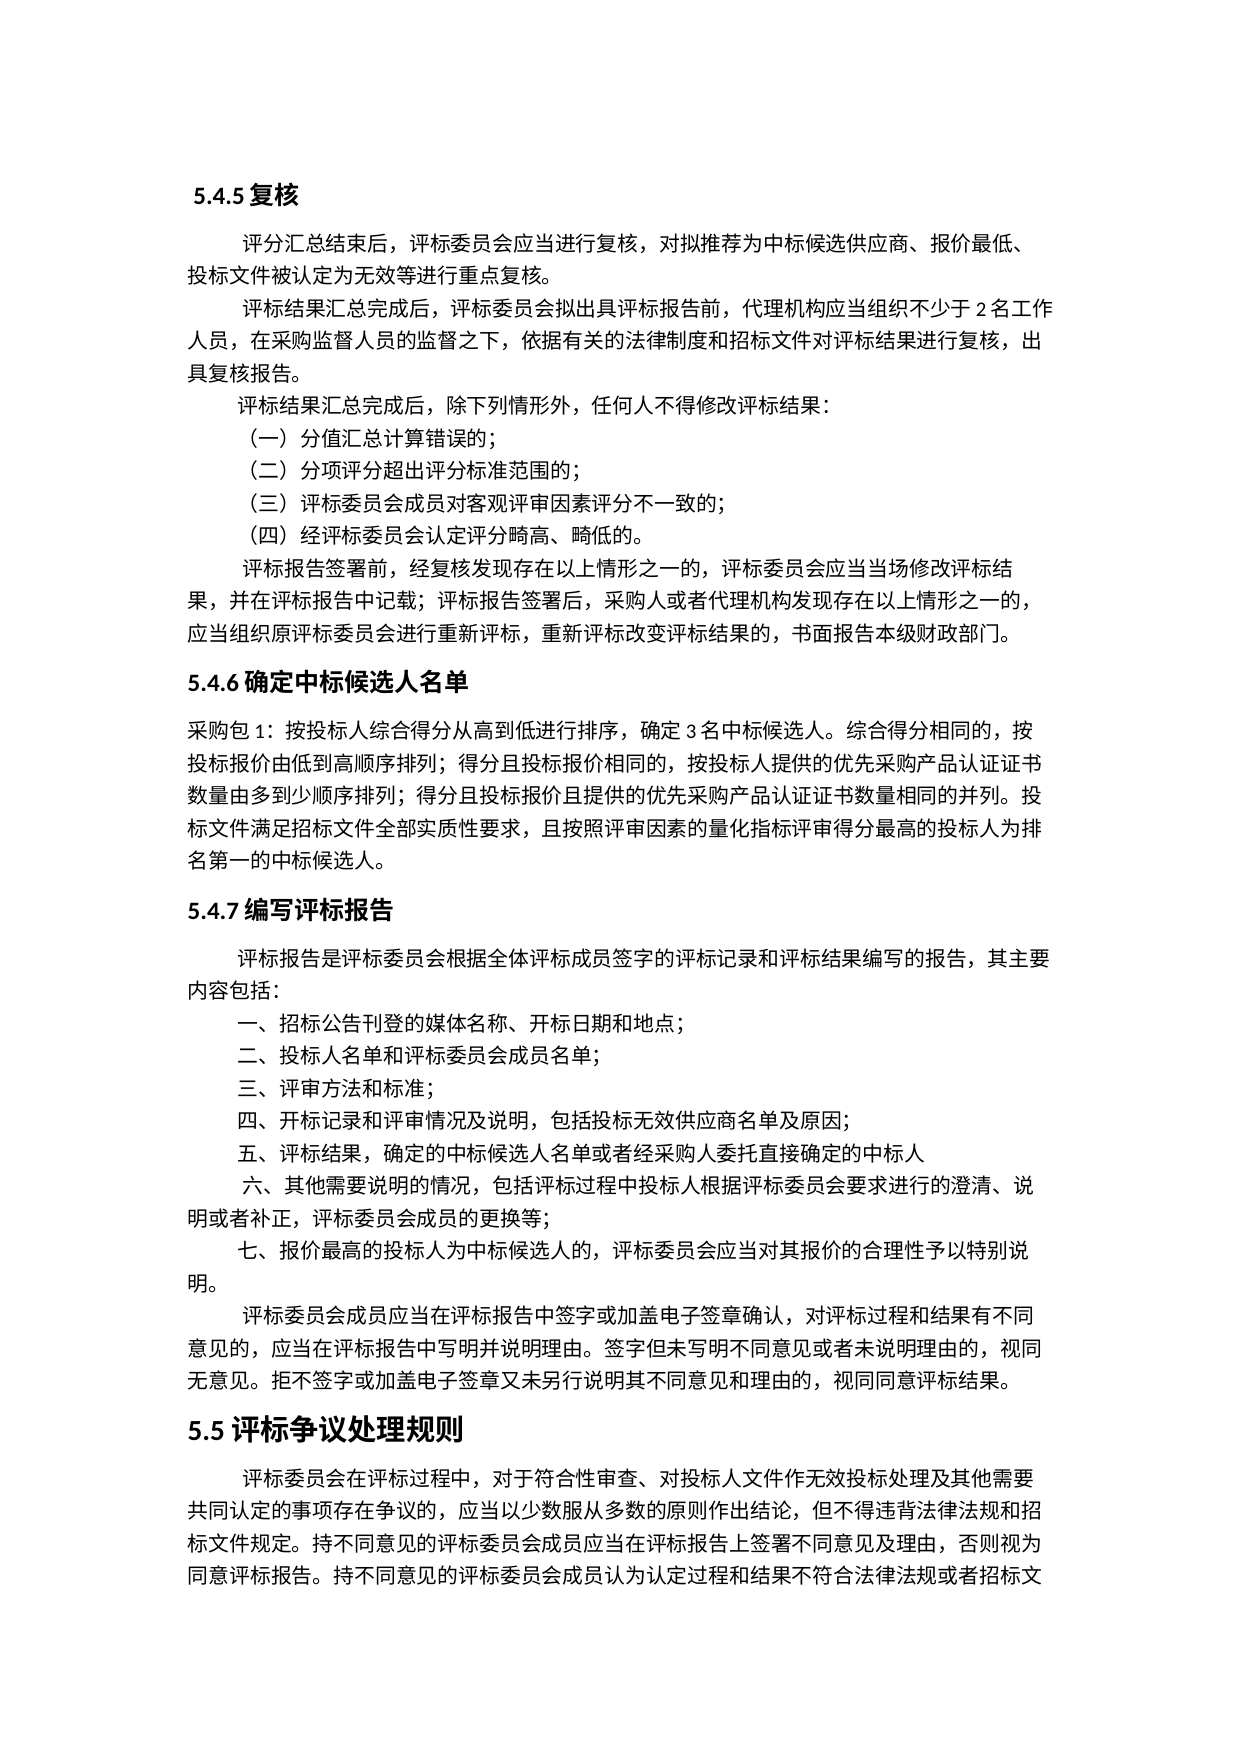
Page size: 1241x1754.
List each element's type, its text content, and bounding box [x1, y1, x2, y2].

text 五、评标结果，确定的中标候选人名单或者经采购人委托直接确定的中标人 [187, 1137, 1053, 1169]
text 采购包1：按投标人综合得分从高到低进行排序，确定3名中标候选人。综合得分相同的，按投标报价由低到高顺序排列；得分且投标报价相同的，按投标人提供的优先采购产品认证证书数量由多到少顺序排列；得分且投标报价且提供的优先采购产品认证证书数量相同的并列。投标文件满足招标文件全部实质性要求，且按照评审因素的量化指标评审得分最高的投标人为排名第一的中标候选人。 [187, 714, 1053, 877]
text 评标结果汇总完成后，评标委员会拟出具评标报告前，代理机构应当组织不少于2名工作人员，在采购监督人员的监督之下，依据有关的法律制度和招标文件对评标结果进行复核，出具复核报告。 [187, 292, 1053, 389]
text 5.4.5复核 [187, 162, 1053, 227]
text 六、其他需要说明的情况，包括评标过程中投标人根据评标委员会要求进行的澄清、说明或者补正，评标委员会成员的更换等； [187, 1169, 1053, 1234]
text 四、开标记录和评审情况及说明，包括投标无效供应商名单及原因； [187, 1104, 1053, 1137]
text 三、评审方法和标准； [187, 1072, 1053, 1104]
text 5.4.7编写评标报告 [187, 877, 1053, 942]
text 七、报价最高的投标人为中标候选人的，评标委员会应当对其报价的合理性予以特别说明。 [187, 1234, 1053, 1299]
text 二、投标人名单和评标委员会成员名单； [187, 1039, 1053, 1072]
text 评标报告签署前，经复核发现存在以上情形之一的，评标委员会应当当场修改评标结果，并在评标报告中记载；评标报告签署后，采购人或者代理机构发现存在以上情形之一的，应当组织原评标委员会进行重新评标，重新评标改变评标结果的，书面报告本级财政部门。 [187, 552, 1053, 649]
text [187, 1462, 1053, 1592]
text （三）评标委员会成员对客观评审因素评分不一致的； [187, 487, 1053, 519]
text （四）经评标委员会认定评分畸高、畸低的。 [187, 519, 1053, 552]
text 评标报告是评标委员会根据全体评标成员签字的评标记录和评标结果编写的报告，其主要内容包括： [187, 942, 1053, 1007]
text 一、招标公告刊登的媒体名称、开标日期和地点； [187, 1007, 1053, 1039]
text 5.4.6确定中标候选人名单 [187, 649, 1053, 714]
text （一）分值汇总计算错误的； [187, 422, 1053, 454]
text 5.5评标争议处理规则 [187, 1397, 1053, 1462]
text 评分汇总结束后，评标委员会应当进行复核，对拟推荐为中标候选供应商、报价最低、投标文件被认定为无效等进行重点复核。 [187, 227, 1053, 292]
text 评标委员会成员应当在评标报告中签字或加盖电子签章确认，对评标过程和结果有不同意见的，应当在评标报告中写明并说明理由。签字但未写明不同意见或者未说明理由的，视同无意见。拒不签字或加盖电子签章又未另行说明其不同意见和理由的，视同同意评标结果。 [187, 1299, 1053, 1397]
text 评标结果汇总完成后，除下列情形外，任何人不得修改评标结果： [187, 389, 1053, 422]
text （二）分项评分超出评分标准范围的； [187, 454, 1053, 487]
